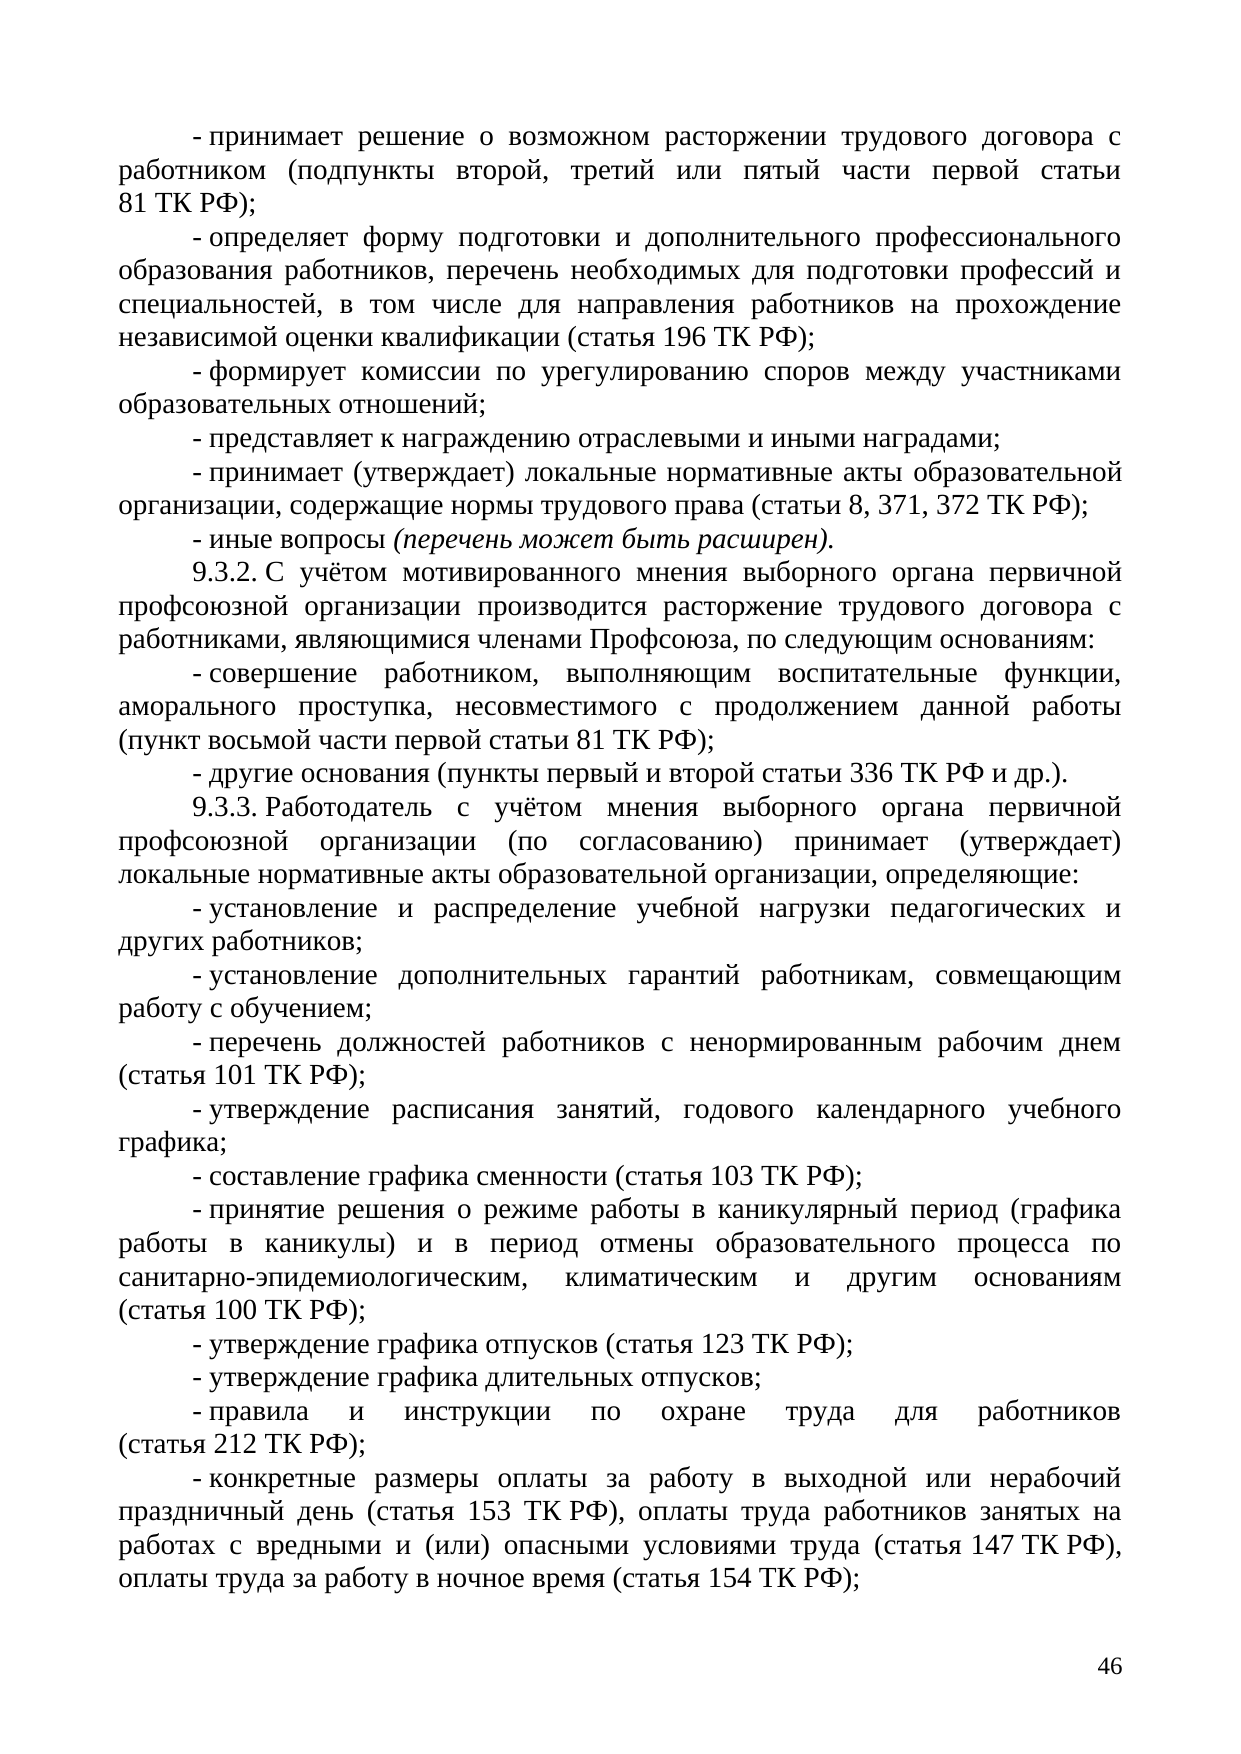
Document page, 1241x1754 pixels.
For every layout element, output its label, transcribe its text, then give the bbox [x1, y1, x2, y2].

text - совершение работником, выполняющим воспитательные функции, аморального проступка, несовместимого с продолжением данной работы (пункт восьмой части первой статьи 81 ТК РФ); [118, 655, 1122, 756]
text - принимает решение о возможном расторжении трудового договора с работником (подпункты второй, третий или пятый части первой статьи 81 ТК РФ); [118, 118, 1122, 219]
text - установление дополнительных гарантий работникам, совмещающим работу с обучением; [118, 957, 1122, 1024]
text - утверждение графика отпусков (статья 123 ТК РФ); [118, 1326, 1122, 1359]
text - конкретные размеры оплаты за работу в выходной или нерабочий праздничный день (статья 153 ТК РФ), оплаты труда работников занятых на работах с вредными и (или) опасными условиями труда (статья 147 ТК РФ), оплаты труда за работу в ночное время (статья 154 ТК РФ); [118, 1460, 1122, 1594]
text - перечень должностей работников с ненормированным рабочим днем (статья 101 ТК РФ); [118, 1024, 1122, 1091]
text - принятие решения о режиме работы в каникулярный период (графика работы в каникулы) и в период отмены образовательного процесса по санитарно-эпидемиологическим, климатическим и другим основаниям (статья 100 ТК РФ); [118, 1192, 1122, 1326]
text 9.3.2. С учётом мотивированного мнения выборного органа первичной профсоюзной организации производится расторжение трудового договора с работниками, являющимися членами Профсоюза, по следующим основаниям: [118, 554, 1122, 655]
text - формирует комиссии по урегулированию споров между участниками образовательных отношений; [118, 353, 1122, 420]
text - определяет форму подготовки и дополнительного профессионального образования работников, перечень необходимых для подготовки профессий и специальностей, в том числе для направления работников на прохождение независимой оценки квалификации (статья 196 ТК РФ); [118, 219, 1122, 353]
text - принимает (утверждает) локальные нормативные акты образовательной организации, содержащие нормы трудового права (статьи 8, 371, 372 ТК РФ); [118, 454, 1122, 521]
text - иные вопросы (перечень может быть расширен). [118, 521, 1122, 554]
text - утверждение графика длительных отпусков; [118, 1359, 1122, 1393]
text - утверждение расписания занятий, годового календарного учебного графика; [118, 1091, 1122, 1158]
text 9.3.3. Работодатель с учётом мнения выборного органа первичной профсоюзной организации (по согласованию) принимает (утверждает) локальные нормативные акты образовательной организации, определяющие: [118, 789, 1122, 890]
text - представляет к награждению отраслевыми и иными наградами; [118, 420, 1122, 454]
text - другие основания (пункты первый и второй статьи 336 ТК РФ и др.). [118, 756, 1122, 789]
text - установление и распределение учебной нагрузки педагогических и других работников; [118, 890, 1122, 957]
text - правила и инструкции по охране труда для работников (статья 212 ТК РФ); [118, 1393, 1122, 1460]
text - составление графика сменности (статья 103 ТК РФ); [118, 1158, 1122, 1192]
